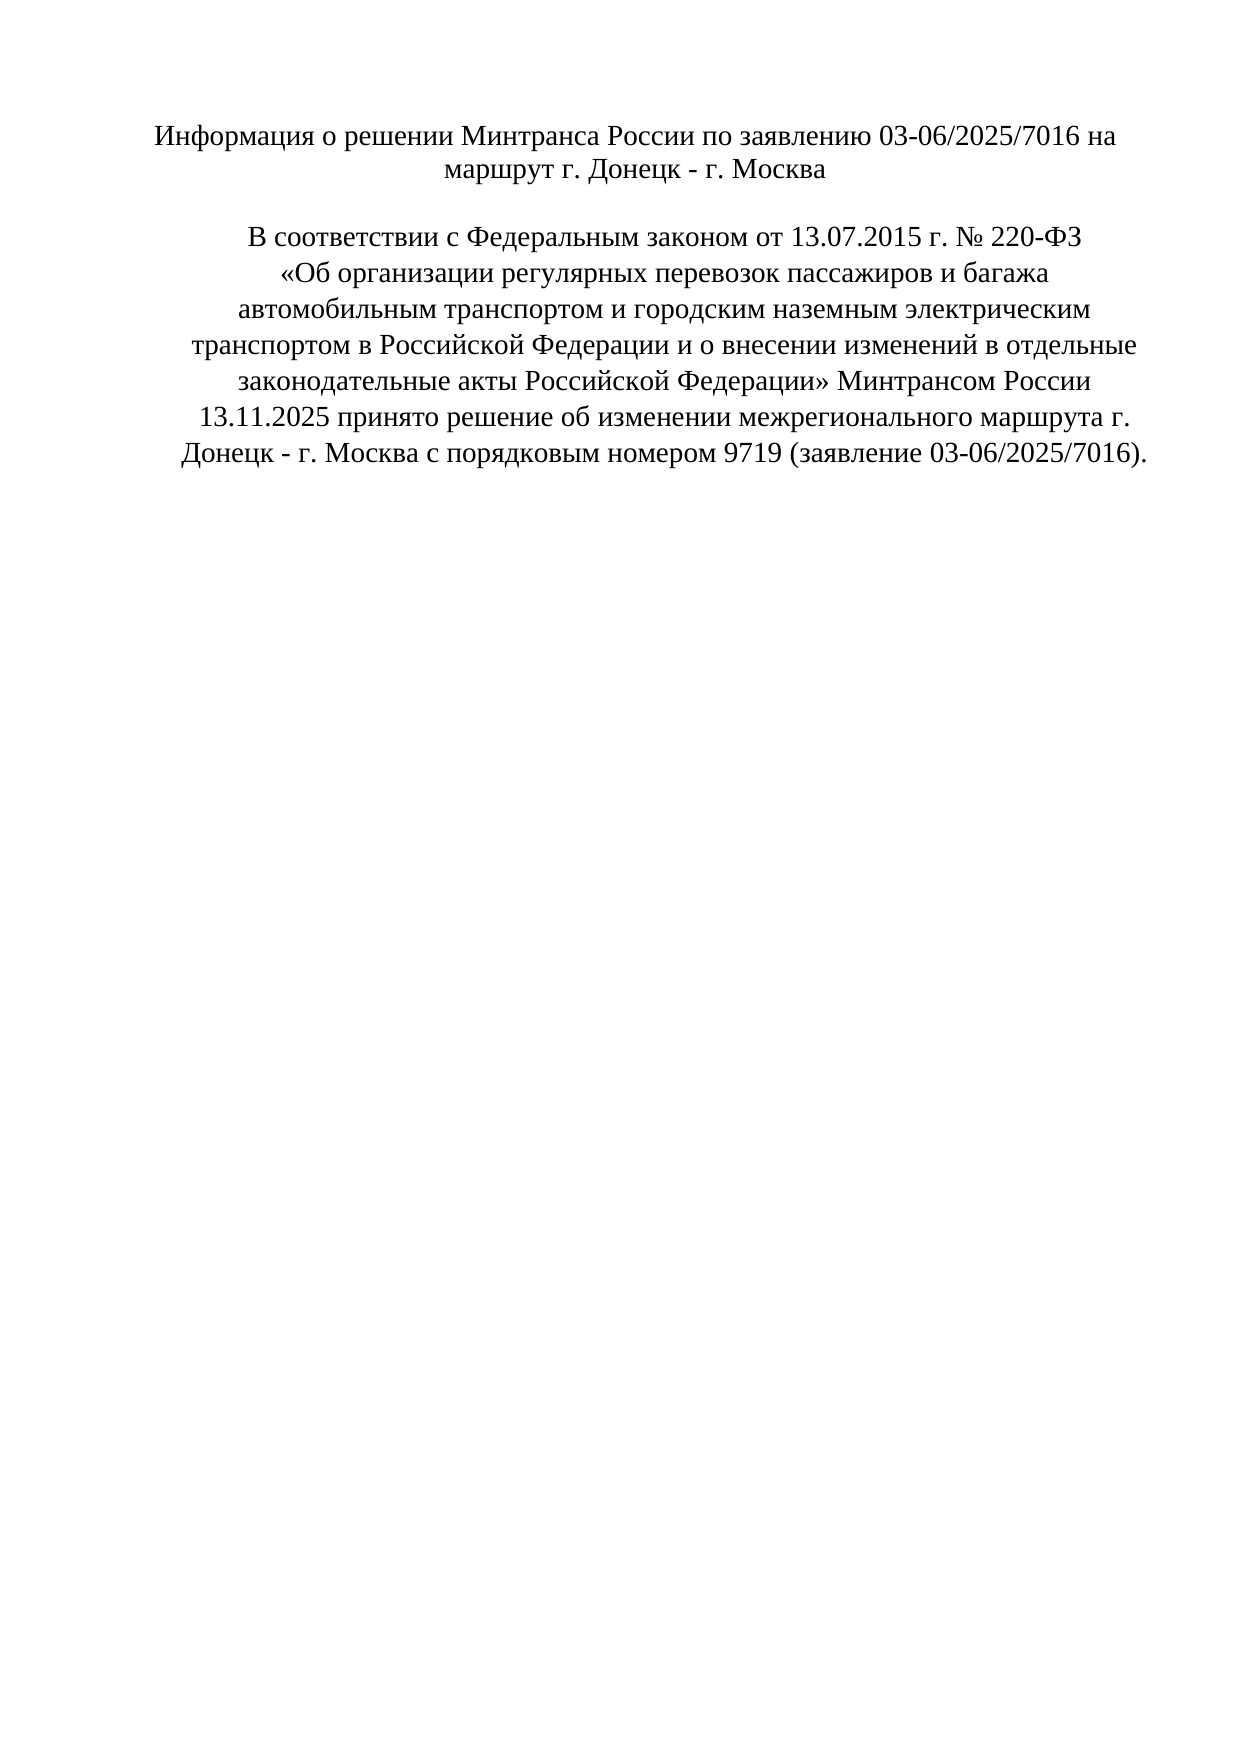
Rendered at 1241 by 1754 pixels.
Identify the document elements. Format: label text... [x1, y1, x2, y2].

text В соответствии с Федеральным законом от 13.07.2015 г. № 220-ФЗ «Об организации регулярных перевозок пассажиров и багажа автомобильным транспортом и городским наземным электрическим транспортом в Российской Федерации и о внесении изменений в отдельные законодательные акты Российской Федерации» Минтрансом России 13.11.2025 принято решение об изменении межрегионального маршрута г. Донецк - г. Москва с порядковым номером 9719 (заявление 03-06/2025/7016). [177, 219, 1152, 469]
text Информация о решении Минтранса России по заявлению 03-06/2025/7016 на маршрут г. Донецк - г. Москва [118, 118, 1152, 185]
